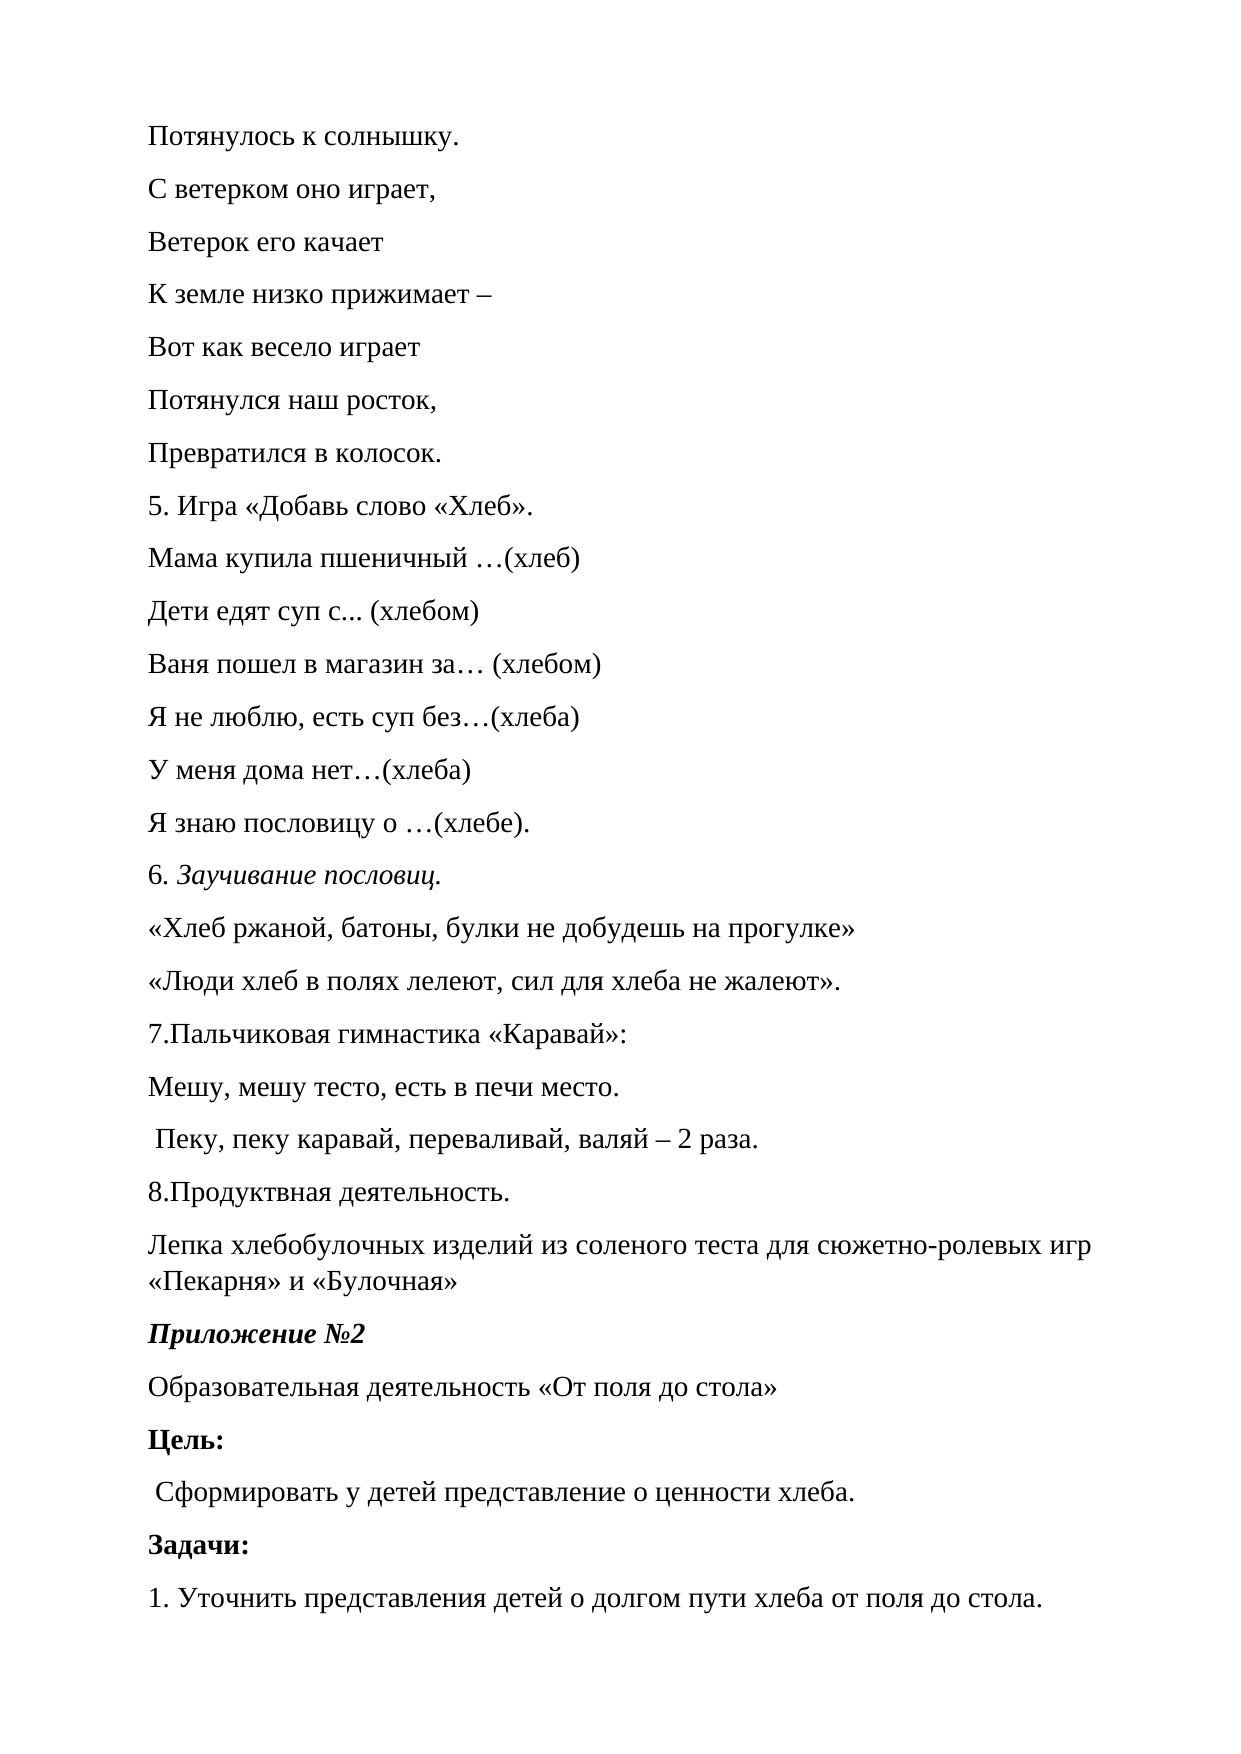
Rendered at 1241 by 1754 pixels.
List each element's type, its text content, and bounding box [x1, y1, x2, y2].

text Лепка хлебобулочных изделий из соленого теста для сюжетно-ролевых игр «Пекарня» и «Булочная» [148, 1227, 1093, 1297]
text 1. Уточнить представления детей о долгом пути хлеба от поля до стола. [148, 1580, 1093, 1614]
text Мешу, мешу тесто, есть в печи место. [148, 1069, 1093, 1102]
text Потянулся наш росток, [148, 382, 1093, 416]
text Превратился в колосок. [148, 435, 1093, 468]
text 5. Игра «Добавь слово «Хлеб». [148, 488, 1093, 521]
text Сформировать у детей представление о ценности хлеба. [148, 1474, 1093, 1508]
text Я не люблю, есть суп без…(хлеба) [148, 699, 1093, 733]
text Ветерок его качает [148, 224, 1093, 257]
text «Люди хлеб в полях лелеют, сил для хлеба не жалеют». [148, 963, 1093, 997]
text Ваня пошел в магазин за… (хлебом) [148, 646, 1093, 680]
text Дети едят суп с... (хлебом) [148, 593, 1093, 627]
text К земле низко прижимает – [148, 277, 1093, 310]
text 6. Заучивание пословиц. [148, 857, 1093, 891]
text Потянулось к солнышку. [148, 118, 1093, 152]
text Пеку, пеку каравай, переваливай, валяй – 2 раза. [148, 1122, 1093, 1155]
text Цель: [148, 1422, 1093, 1455]
text С ветерком оно играет, [148, 171, 1093, 204]
text 8.Продуктвная деятельность. [148, 1174, 1093, 1208]
text «Хлеб ржаной, батоны, булки не добудешь на прогулке» [148, 910, 1093, 944]
text Я знаю пословицу о …(хлебе). [148, 805, 1093, 838]
text Вот как весело играет [148, 329, 1093, 363]
text Мама купила пшеничный …(хлеб) [148, 541, 1093, 574]
text Образовательная деятельность «От поля до стола» [148, 1369, 1093, 1402]
text У меня дома нет…(хлеба) [148, 752, 1093, 785]
text Приложение №2 [148, 1316, 1093, 1350]
text 7.Пальчиковая гимнастика «Каравай»: [148, 1016, 1093, 1049]
text Задачи: [148, 1527, 1093, 1561]
